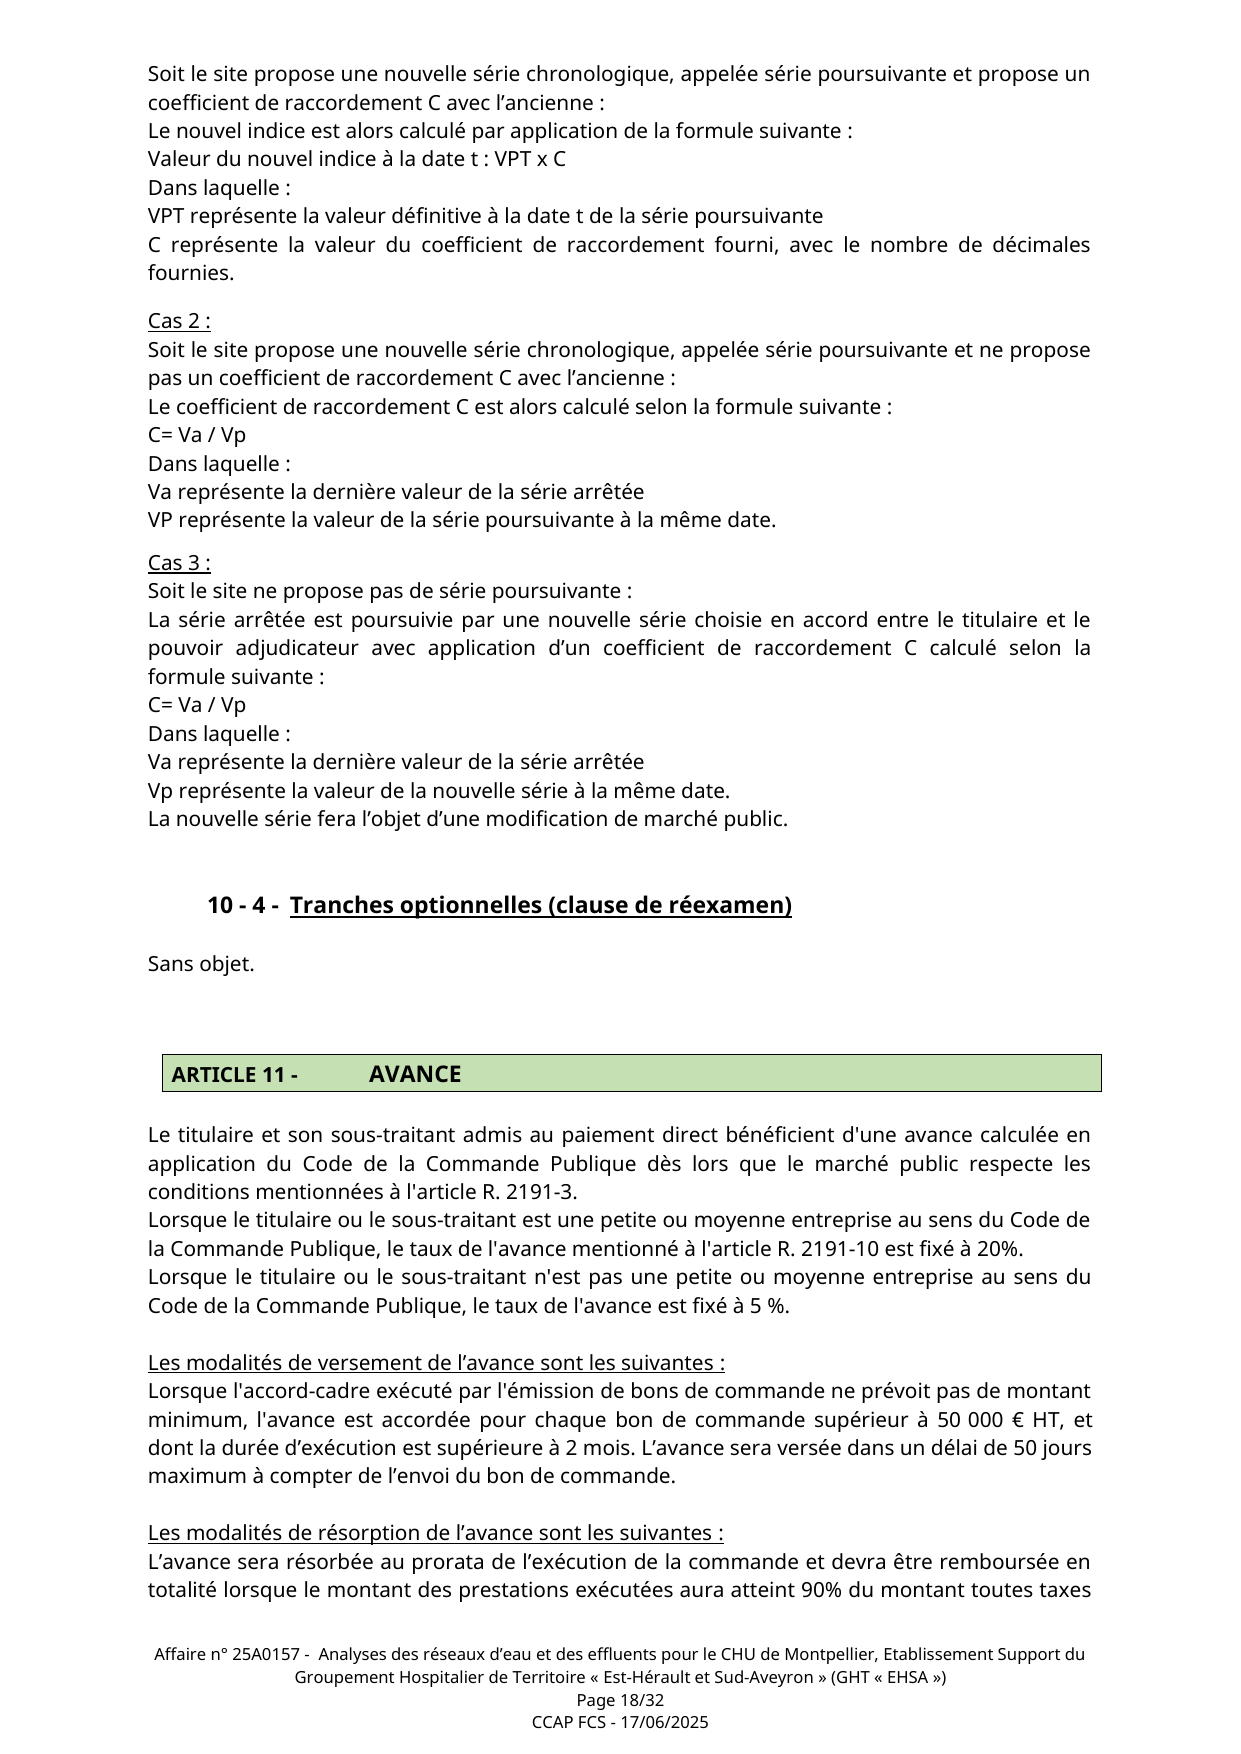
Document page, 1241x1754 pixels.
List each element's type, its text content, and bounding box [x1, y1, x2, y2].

text C= Va / Vp [148, 690, 1093, 719]
text Lorsque le titulaire ou le sous-traitant est une petite ou moyenne entreprise au sens du Code de la Commande Publique, le taux de l'avance mentionné à l'article R. 2191-10 est fixé à 20%. [148, 1206, 1093, 1262]
text VPT représente la valeur définitive à la date t de la série poursuivante [148, 201, 1093, 230]
text Les modalités de versement de l’avance sont les suivantes : [148, 1348, 1093, 1376]
title Avance [163, 1055, 1101, 1091]
text Sans objet. [148, 949, 1093, 978]
text Dans laquelle : [148, 173, 1093, 201]
text Vp représente la valeur de la nouvelle série à la même date. [148, 776, 1093, 804]
text La nouvelle série fera l’objet d’une modification de marché public. [148, 804, 1093, 833]
text Le coefficient de raccordement C est alors calculé selon la formule suivante : [148, 392, 1093, 420]
text Dans laquelle : [148, 449, 1093, 477]
text Le titulaire et son sous-traitant admis au paiement direct bénéficient d'une avance calculée en application du Code de la Commande Publique dès lors que le marché public respecte les conditions mentionnées à l'article R. 2191-3. [148, 1120, 1093, 1206]
text VP représente la valeur de la série poursuivante à la même date. [148, 506, 1093, 534]
text Dans laquelle : [148, 719, 1093, 747]
text Va représente la dernière valeur de la série arrêtée [148, 747, 1093, 776]
text Cas 3 : [148, 548, 1093, 577]
text Lorsque l'accord-cadre exécuté par l'émission de bons de commande ne prévoit pas de montant minimum, l'avance est accordée pour chaque bon de commande supérieur à 50 000 € HT, et dont la durée d’exécution est supérieure à 2 mois. L’avance sera versée dans un délai de 50 jours maximum à compter de l’envoi du bon de commande. [148, 1376, 1093, 1490]
text Soit le site propose une nouvelle série chronologique, appelée série poursuivante et propose un coefficient de raccordement C avec l’ancienne : [148, 59, 1093, 116]
text Va représente la dernière valeur de la série arrêtée [148, 477, 1093, 506]
text Cas 2 : [148, 307, 1093, 335]
subtitle Tranches optionnelles (clause de réexamen) [207, 889, 1093, 921]
text Les modalités de résorption de l’avance sont les suivantes : [148, 1518, 1093, 1547]
text Lorsque le titulaire ou le sous-traitant n'est pas une petite ou moyenne entreprise au sens du Code de la Commande Publique, le taux de l'avance est fixé à 5 %. [148, 1262, 1093, 1319]
text C= Va / Vp [148, 420, 1093, 449]
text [148, 1547, 1093, 1604]
text Valeur du nouvel indice à la date t : VPT x C [148, 144, 1093, 173]
text La série arrêtée est poursuivie par une nouvelle série choisie en accord entre le titulaire et le pouvoir adjudicateur avec application d’un coefficient de raccordement C calculé selon la formule suivante : [148, 605, 1093, 690]
text C représente la valeur du coefficient de raccordement fourni, avec le nombre de décimales fournies. [148, 230, 1093, 287]
text Soit le site propose une nouvelle série chronologique, appelée série poursuivante et ne propose pas un coefficient de raccordement C avec l’ancienne : [148, 335, 1093, 392]
text Le nouvel indice est alors calculé par application de la formule suivante : [148, 116, 1093, 144]
text Soit le site ne propose pas de série poursuivante : [148, 577, 1093, 605]
